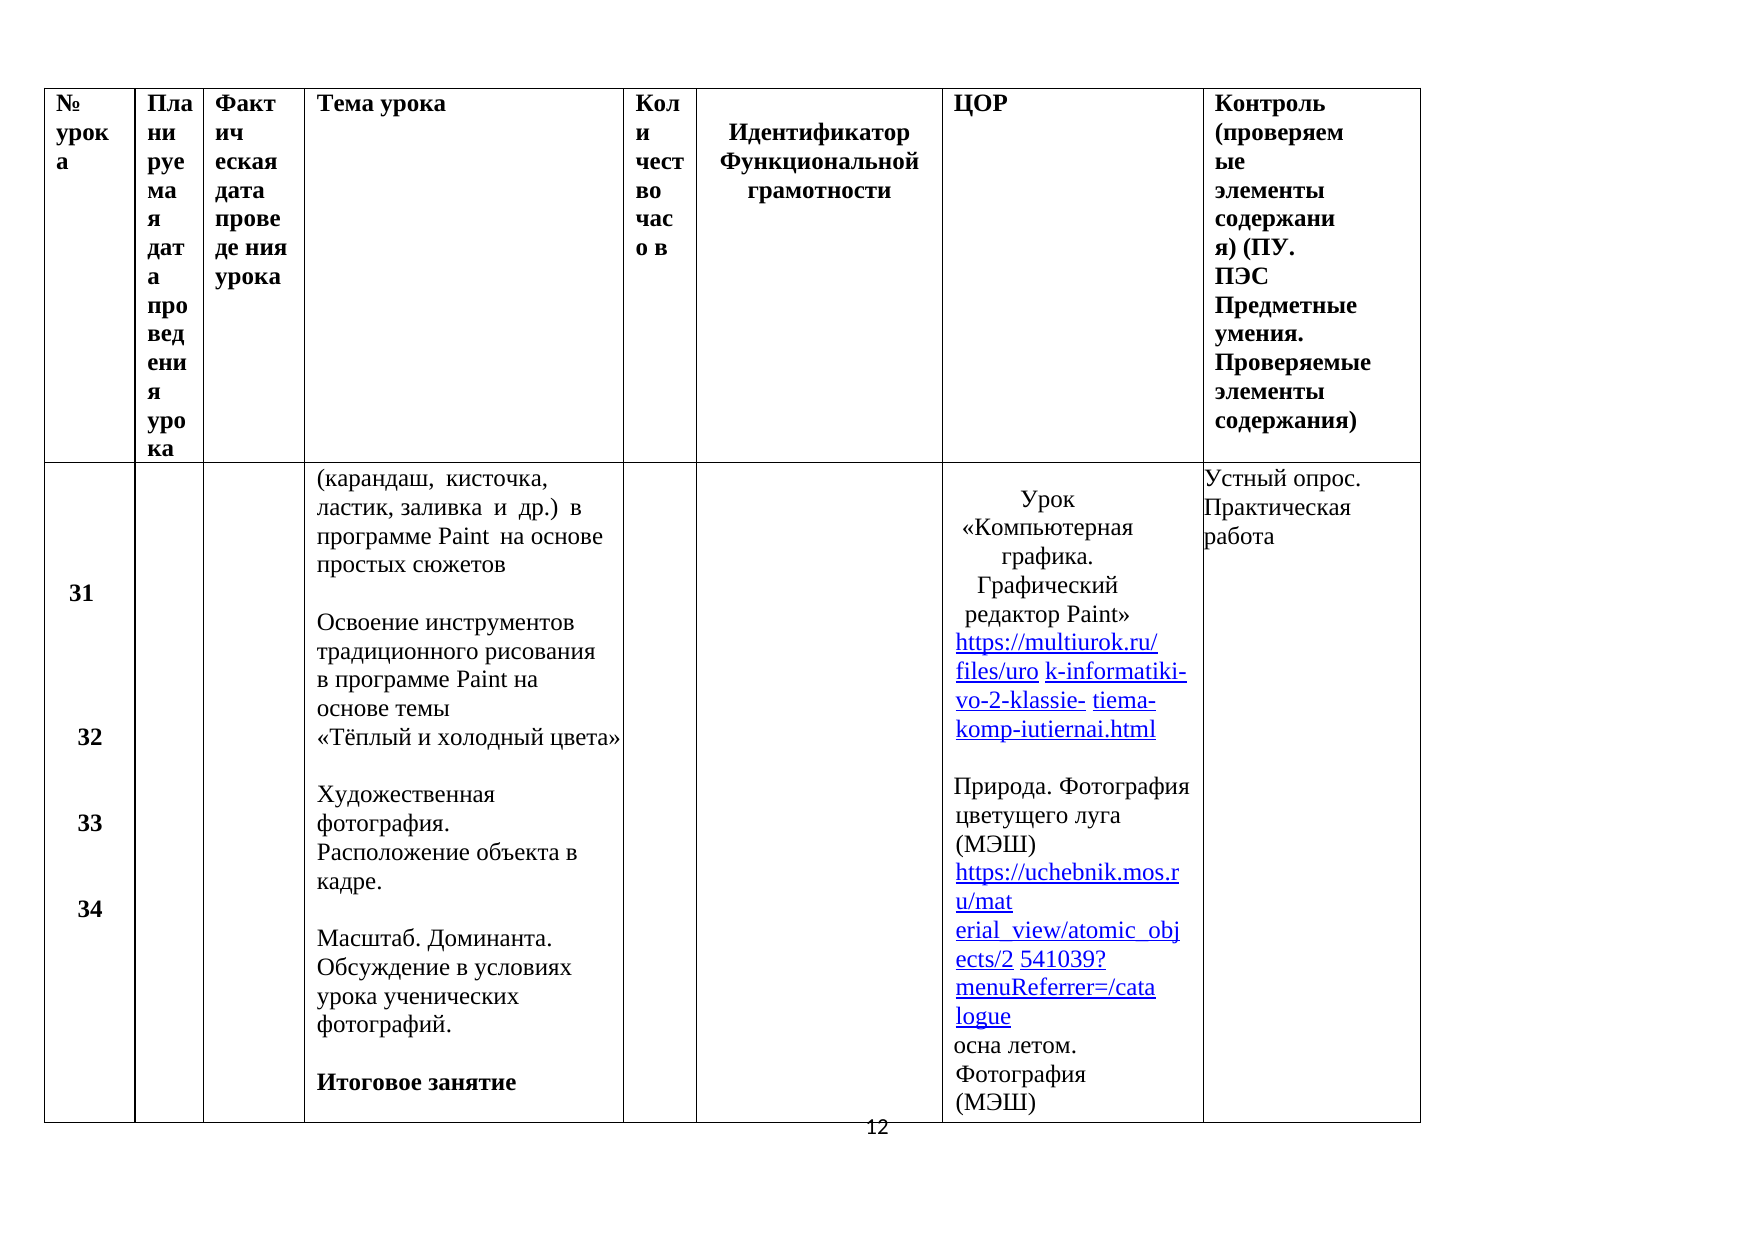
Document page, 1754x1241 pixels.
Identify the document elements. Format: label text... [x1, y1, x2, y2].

table_header № урок а [45, 89, 134, 462]
table_cell [204, 463, 304, 1122]
table_header Идентификатор Функциональной грамотности [697, 89, 942, 462]
table_cell [624, 463, 696, 1122]
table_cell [1204, 463, 1420, 1122]
table_cell 31 32 33 34 [45, 463, 134, 1122]
table_header Коли чест во часо в [624, 89, 696, 462]
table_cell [943, 463, 1203, 1122]
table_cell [305, 463, 623, 1122]
table_header Контроль (проверяемые элементы содержания) (ПУ. ПЭС Предметные умения. Проверяемые элементы содержания) [1204, 89, 1420, 462]
table_cell [697, 463, 942, 1122]
table_cell [136, 463, 203, 1122]
table_header ЦОР [943, 89, 1203, 462]
table_header Тема урока [305, 89, 623, 462]
table_header Плани руема я дата провед ения урока [136, 89, 203, 462]
table_header Фактич еская дата проведе ния урока [204, 89, 304, 462]
